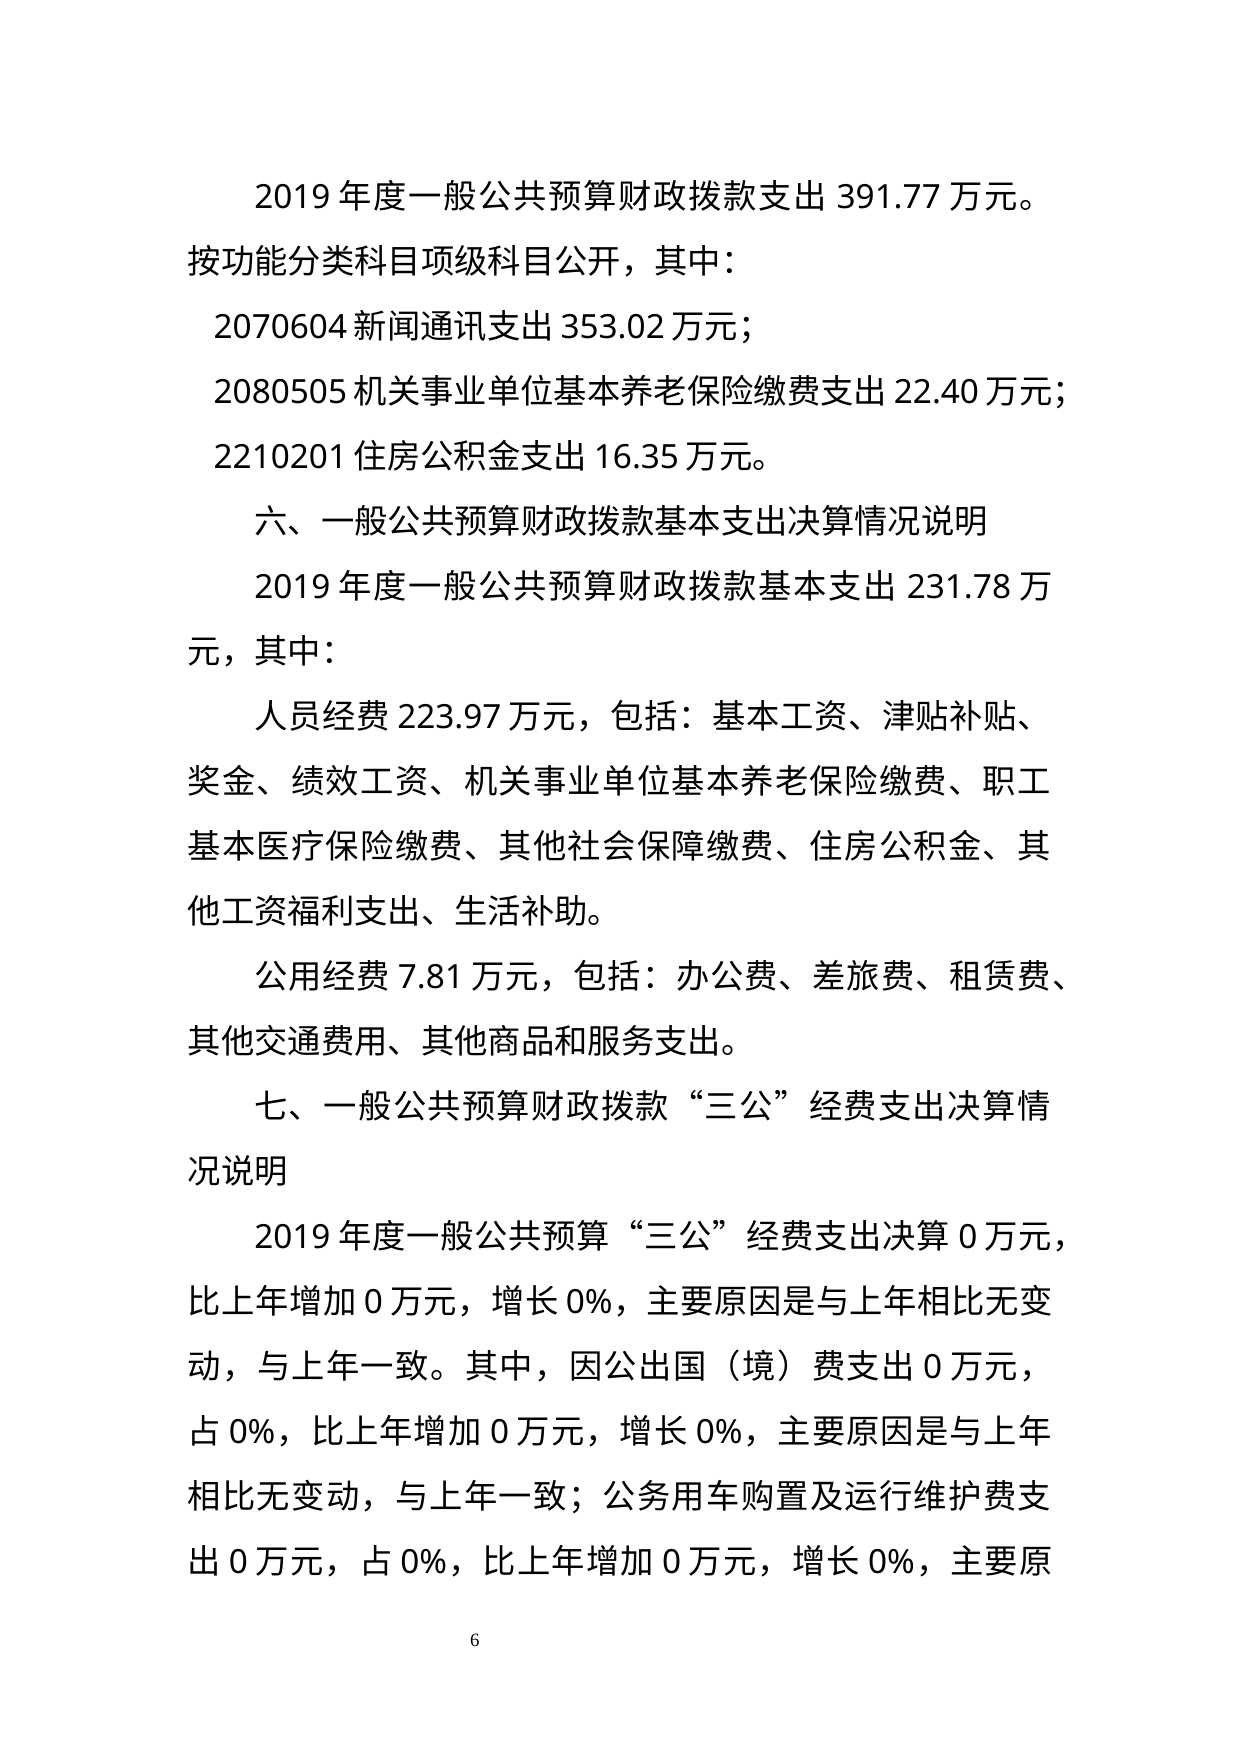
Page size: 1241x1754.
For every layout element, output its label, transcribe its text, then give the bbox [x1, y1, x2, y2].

text 人员经费223.97万元，包括：基本工资、津贴补贴、奖金、绩效工资、机关事业单位基本养老保险缴费、职工基本医疗保险缴费、其他社会保障缴费、住房公积金、其他工资福利支出、生活补助。 [187, 682, 1053, 942]
text 2070604新闻通讯支出353.02万元； 2080505机关事业单位基本养老保险缴费支出22.40万元； 2210201住房公积金支出16.35万元。 [187, 292, 1053, 487]
text 2019年度一般公共预算财政拨款基本支出231.78万元，其中： [187, 552, 1053, 682]
text 2019年度一般公共预算财政拨款支出391.77万元。按功能分类科目项级科目公开，其中： [187, 162, 1053, 292]
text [187, 1202, 1053, 1592]
text 公用经费7.81万元，包括：办公费、差旅费、租赁费、其他交通费用、其他商品和服务支出。 [187, 942, 1053, 1072]
text 六、一般公共预算财政拨款基本支出决算情况说明 [187, 487, 1053, 552]
text 七、一般公共预算财政拨款“三公”经费支出决算情况说明 [187, 1072, 1053, 1202]
